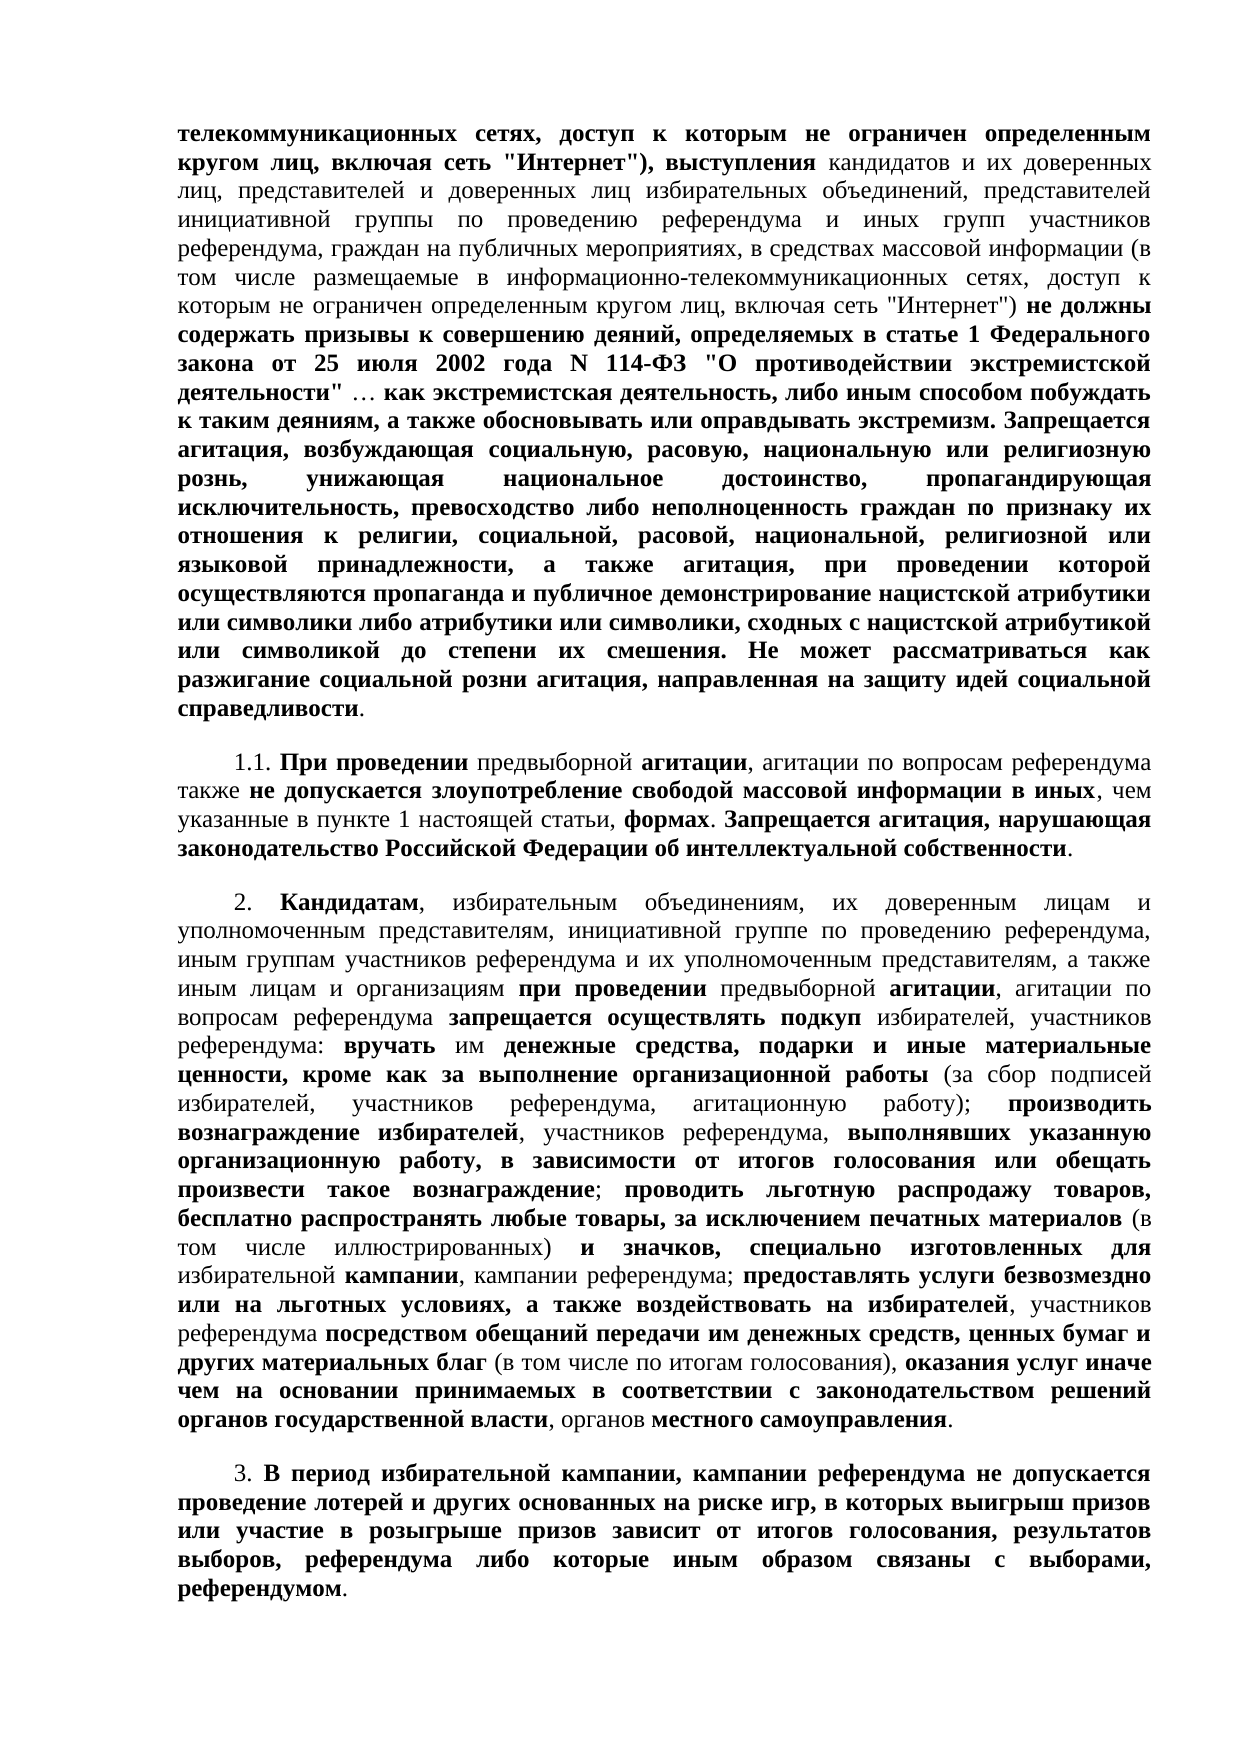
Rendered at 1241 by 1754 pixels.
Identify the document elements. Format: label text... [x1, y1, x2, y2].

text 3. В период избирательной кампании, кампании референдума не допускается проведение лотерей и других основанных на риске игр, в которых выигрыш призов или участие в розыгрыше призов зависит от итогов голосования, результатов выборов, референдума либо которые иным образом связаны с выборами, референдумом. [177, 1458, 1152, 1602]
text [177, 118, 1152, 722]
text 2. Кандидатам, избирательным объединениям, их доверенным лицам и уполномоченным представителям, инициативной группе по проведению референдума, иным группам участников референдума и их уполномоченным представителям, а также иным лицам и организациям при проведении предвыборной агитации, агитации по вопросам референдума запрещается осуществлять подкуп избирателей, участников референдума: вручать им денежные средства, подарки и иные материальные ценности, кроме как за выполнение организационной работы (за сбор подписей избирателей, участников референдума, агитационную работу); производить вознаграждение избирателей, участников референдума, выполнявших указанную организационную работу, в зависимости от итогов голосования или обещать произвести такое вознаграждение; проводить льготную распродажу товаров, бесплатно распространять любые товары, за исключением печатных материалов (в том числе иллюстрированных) и значков, специально изготовленных для избирательной кампании, кампании референдума; предоставлять услуги безвозмездно или на льготных условиях, а также воздействовать на избирателей, участников референдума посредством обещаний передачи им денежных средств, ценных бумаг и других материальных благ (в том числе по итогам голосования), оказания услуг иначе чем на основании принимаемых в соответствии с законодательством решений органов государственной власти, органов местного самоуправления. [177, 887, 1152, 1433]
text 1.1. При проведении предвыборной агитации, агитации по вопросам референдума также не допускается злоупотребление свободой массовой информации в иных, чем указанные в пункте 1 настоящей статьи, формах. Запрещается агитация, нарушающая законодательство Российской Федерации об интеллектуальной собственности. [177, 747, 1152, 862]
